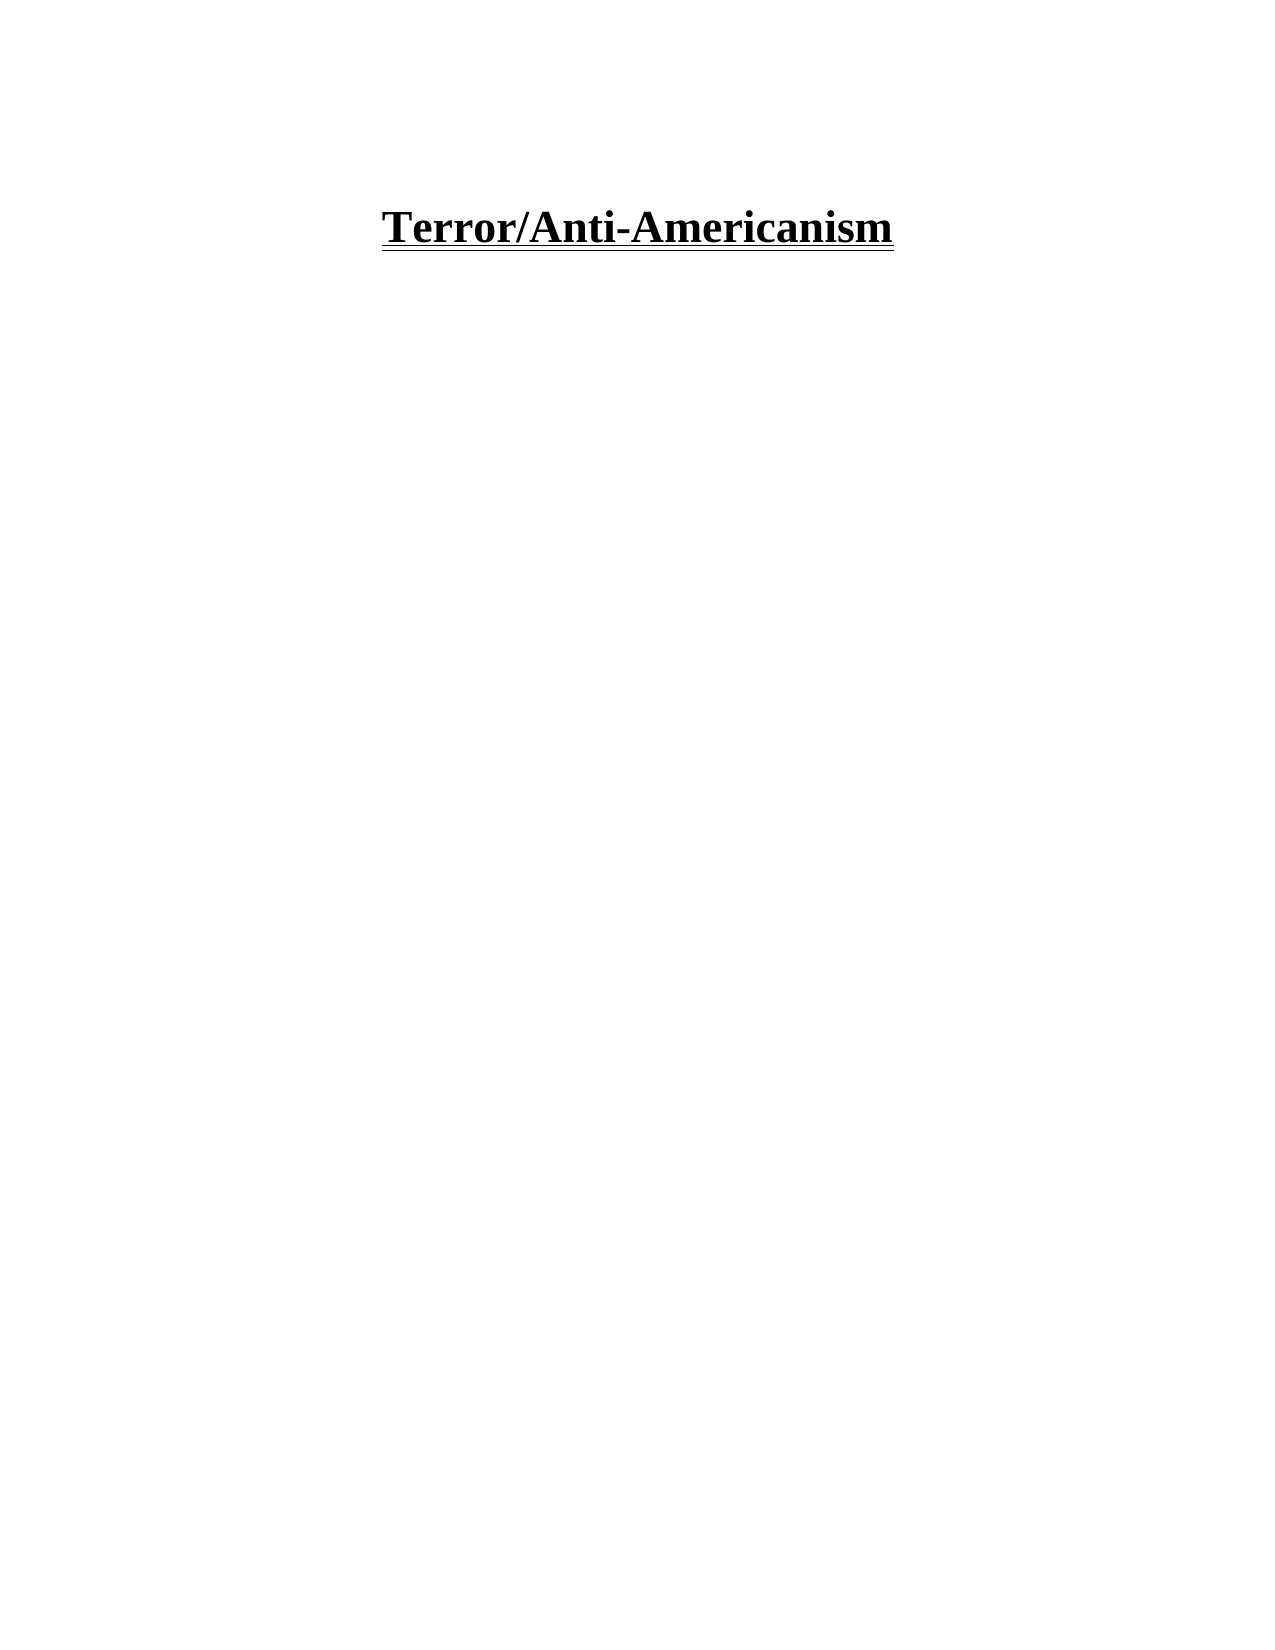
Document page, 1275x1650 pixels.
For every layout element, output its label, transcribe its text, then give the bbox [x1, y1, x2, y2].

subtitle Terror/Anti-Americanism [150, 200, 1125, 253]
